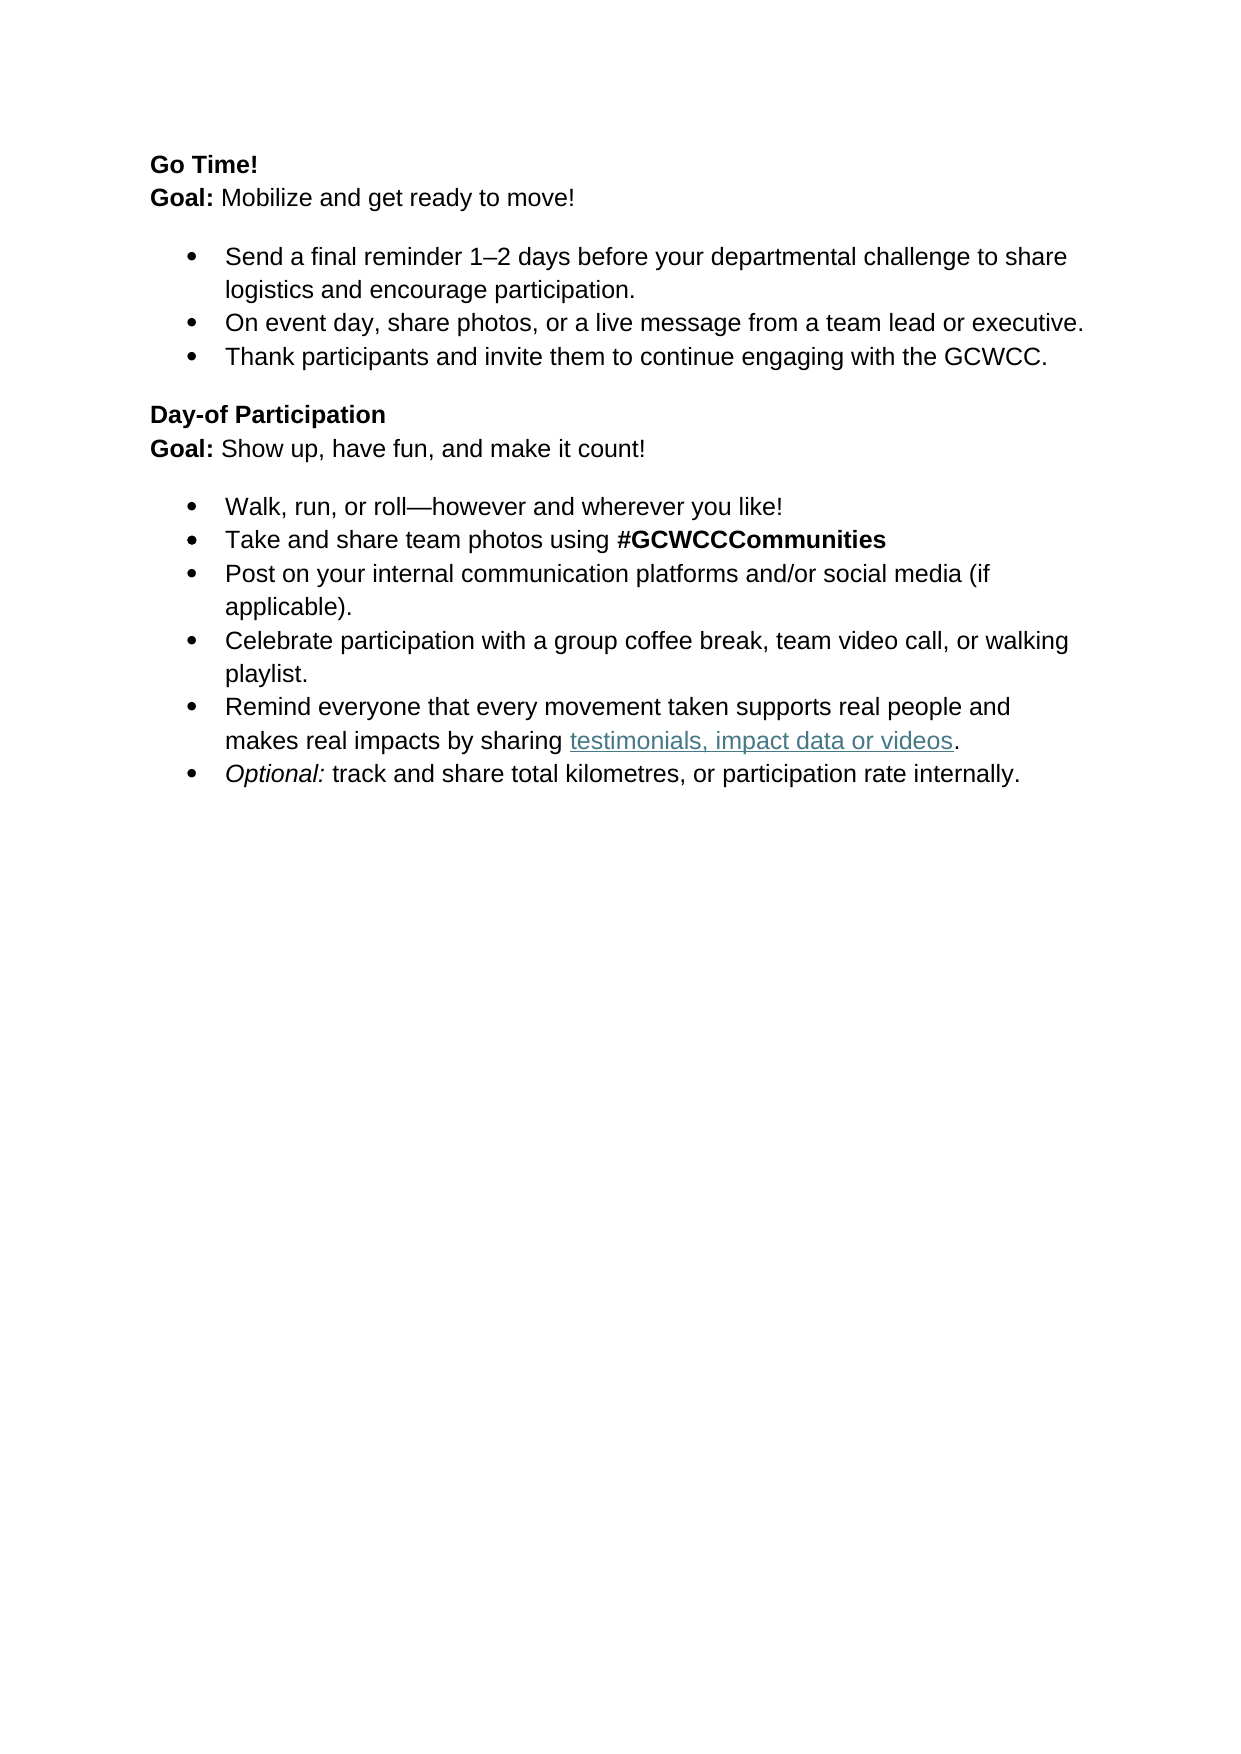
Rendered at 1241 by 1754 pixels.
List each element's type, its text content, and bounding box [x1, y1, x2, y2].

list Remind everyone that every movement taken supports real people and makes real impacts by sharing testimonials, impact data or videos. [187, 692, 1090, 754]
list Celebrate participation with a group coffee break, team video call, or walking playlist. [187, 626, 1090, 688]
list Optional: track and share total kilometres, or participation rate internally. [187, 759, 1090, 788]
list Take and share team photos using #GCWCCCommunities [187, 525, 1090, 554]
text Day-of Participation Goal: Show up, have fun, and make it count! [150, 400, 1090, 462]
list Send a final reminder 1–2 days before your departmental challenge to share logistics and encourage participation. [187, 242, 1090, 304]
list Thank participants and invite them to continue engaging with the GCWCC. [187, 342, 1090, 371]
list Walk, run, or roll—however and wherever you like! [187, 492, 1090, 521]
list Post on your internal communication platforms and/or social media (if applicable). [187, 559, 1090, 621]
text Go Time! Goal: Mobilize and get ready to move! [150, 150, 1090, 212]
list On event day, share photos, or a live message from a team lead or executive. [187, 308, 1090, 337]
